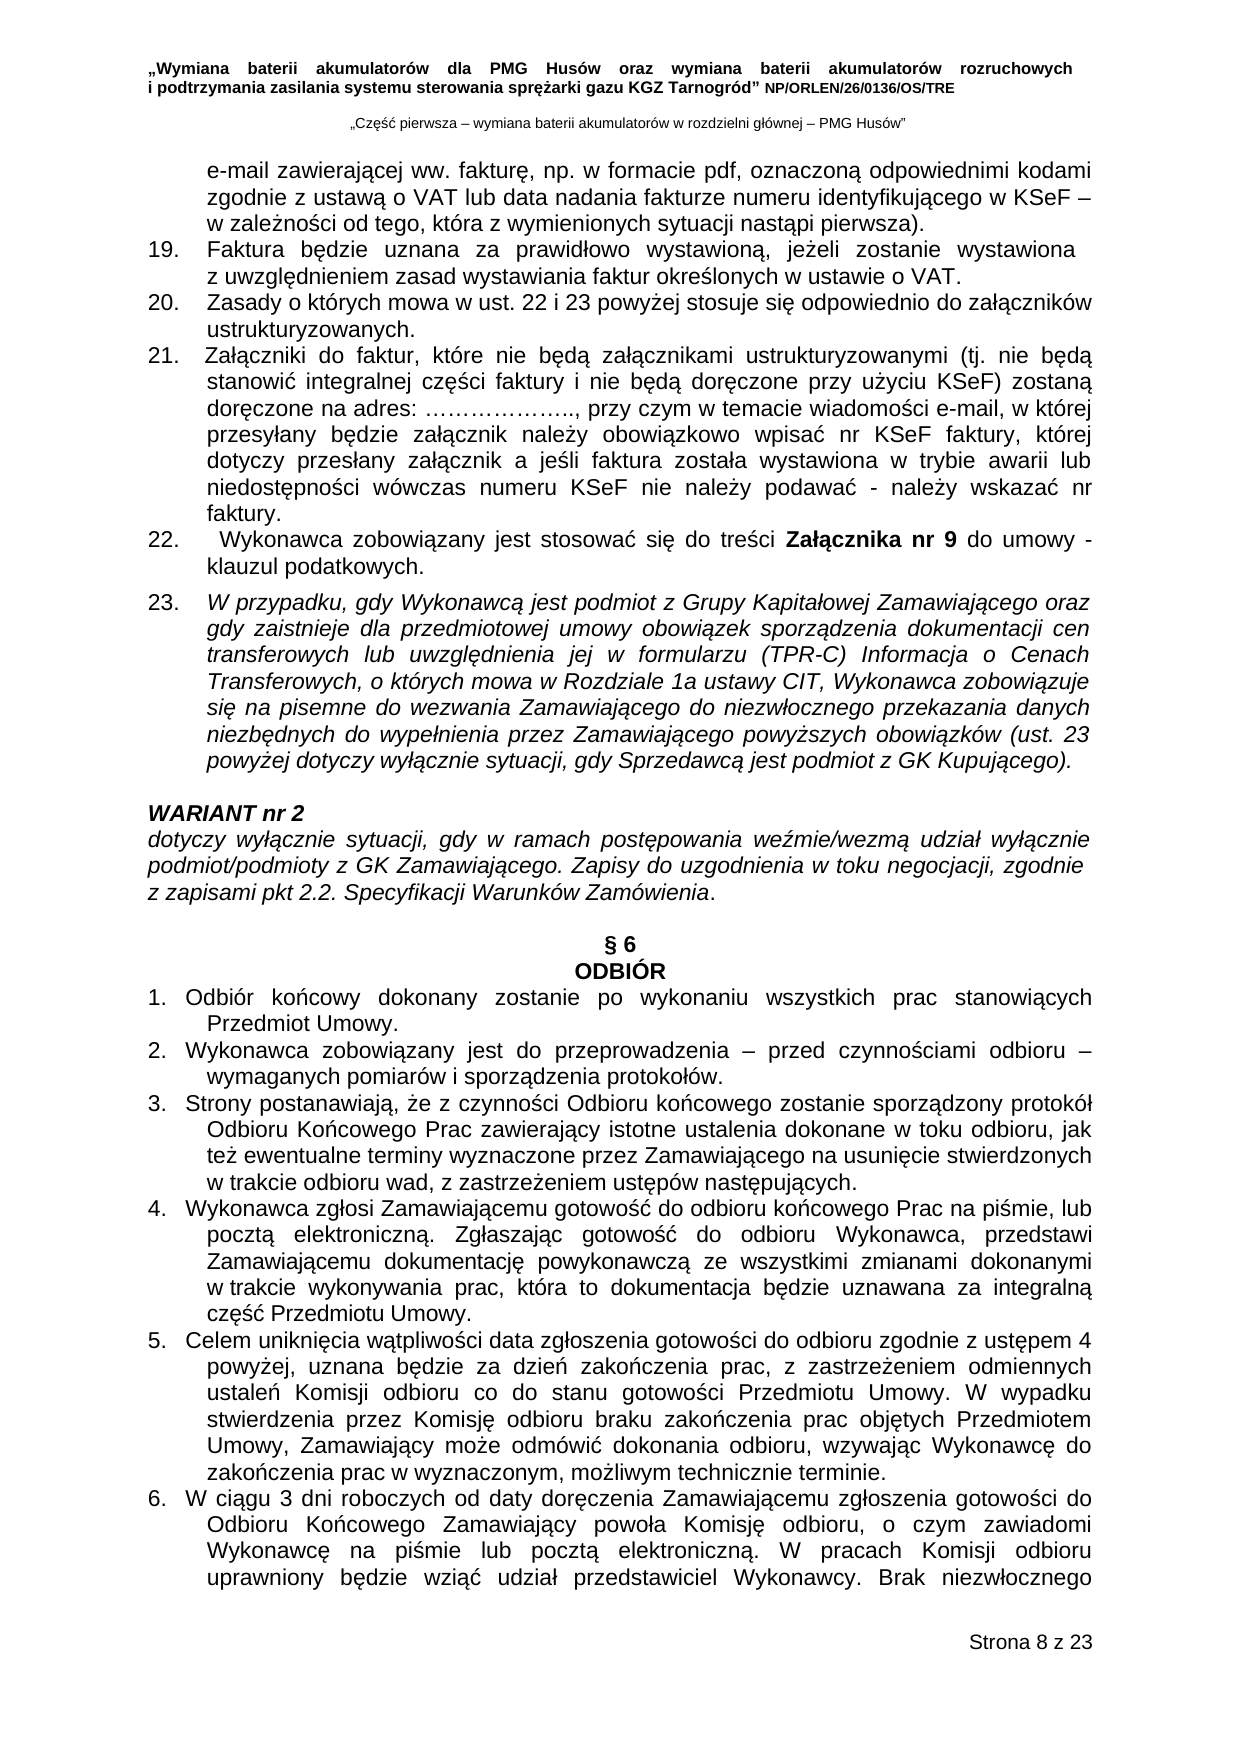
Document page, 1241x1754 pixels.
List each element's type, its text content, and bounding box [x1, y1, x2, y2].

list Celem uniknięcia wątpliwości data zgłoszenia gotowości do odbioru zgodnie z ustępem 4 powyżej, uznana będzie za dzień zakończenia prac, z zastrzeżeniem odmiennych ustaleń Komisji odbioru co do stanu gotowości Przedmiotu Umowy. W wypadku stwierdzenia przez Komisję odbioru braku zakończenia prac objętych Przedmiotem Umowy, Zamawiający może odmówić dokonania odbioru, wzywając Wykonawcę do zakończenia prac w wyznaczonym, możliwym technicznie terminie. [148, 1327, 1093, 1485]
text WARIANT nr 2 [148, 799, 1093, 826]
text 19. Faktura będzie uznana za prawidłowo wystawioną, jeżeli zostanie wystawiona z uwzględnieniem zasad wystawiania faktur określonych w ustawie o VAT. [148, 236, 1093, 289]
text 23. W przypadku, gdy Wykonawcą jest podmiot z Grupy Kapitałowej Zamawiającego oraz gdy zaistnieje dla przedmiotowej umowy obowiązek sporządzenia dokumentacji cen transferowych lub uwzględnienia jej w formularzu (TPR-C) Informacja o Cenach Transferowych, o których mowa w Rozdziale 1a ustawy CIT, Wykonawca zobowiązuje się na pisemne do wezwania Zamawiającego do niezwłocznego przekazania danych niezbędnych do wypełnienia przez Zamawiającego powyższych obowiązków (ust. 23 powyżej dotyczy wyłącznie sytuacji, gdy Sprzedawcą jest podmiot z GK Kupującego). [148, 589, 1093, 773]
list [148, 1485, 1093, 1590]
list Strony postanawiają, że z czynności Odbioru końcowego zostanie sporządzony protokół Odbioru Końcowego Prac zawierający istotne ustalenia dokonane w toku odbioru, jak też ewentualne terminy wyznaczone przez Zamawiającego na usunięcie stwierdzonych w trakcie odbioru wad, z zastrzeżeniem ustępów następujących. [148, 1089, 1093, 1195]
subtitle ODBIÓR [148, 958, 1093, 984]
subtitle § 6 [148, 931, 1093, 958]
text 21. Załączniki do faktur, które nie będą załącznikami ustrukturyzowanymi (tj. nie będą stanowić integralnej części faktury i nie będą doręczone przy użyciu KSeF) zostaną doręczone na adres: ……………….., przy czym w temacie wiadomości e-mail, w której przesyłany będzie załącznik należy obowiązkowo wpisać nr KSeF faktury, której dotyczy przesłany załącznik a jeśli faktura została wystawiona w trybie awarii lub niedostępności wówczas numeru KSeF nie należy podawać - należy wskazać nr faktury. [148, 342, 1093, 526]
list Odbiór końcowy dokonany zostanie po wykonaniu wszystkich prac stanowiących Przedmiot Umowy. [148, 984, 1093, 1037]
text 20. Zasady o których mowa w ust. 22 i 23 powyżej stosuje się odpowiednio do załączników ustrukturyzowanych. [148, 289, 1093, 342]
text dotyczy wyłącznie sytuacji, gdy w ramach postępowania weźmie/wezmą udział wyłącznie podmiot/podmioty z GK Zamawiającego. Zapisy do uzgodnienia w toku negocjacji, zgodnie z zapisami pkt 2.2. Specyfikacji Warunków Zamówienia. [148, 826, 1093, 905]
list Wykonawca zobowiązany jest do przeprowadzenia – przed czynnościami odbioru – wymaganych pomiarów i sporządzenia protokołów. [148, 1037, 1093, 1089]
list Wykonawca zgłosi Zamawiającemu gotowość do odbioru końcowego Prac na piśmie, lub pocztą elektroniczną. Zgłaszając gotowość do odbioru Wykonawca, przedstawi Zamawiającemu dokumentację powykonawczą ze wszystkimi zmianami dokonanymi w trakcie wykonywania prac, która to dokumentacja będzie uznawana za integralną część Przedmiotu Umowy. [148, 1195, 1093, 1327]
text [148, 157, 1093, 236]
text 22. Wykonawca zobowiązany jest stosować się do treści Załącznika nr 9 do umowy - klauzul podatkowych. [148, 526, 1093, 579]
